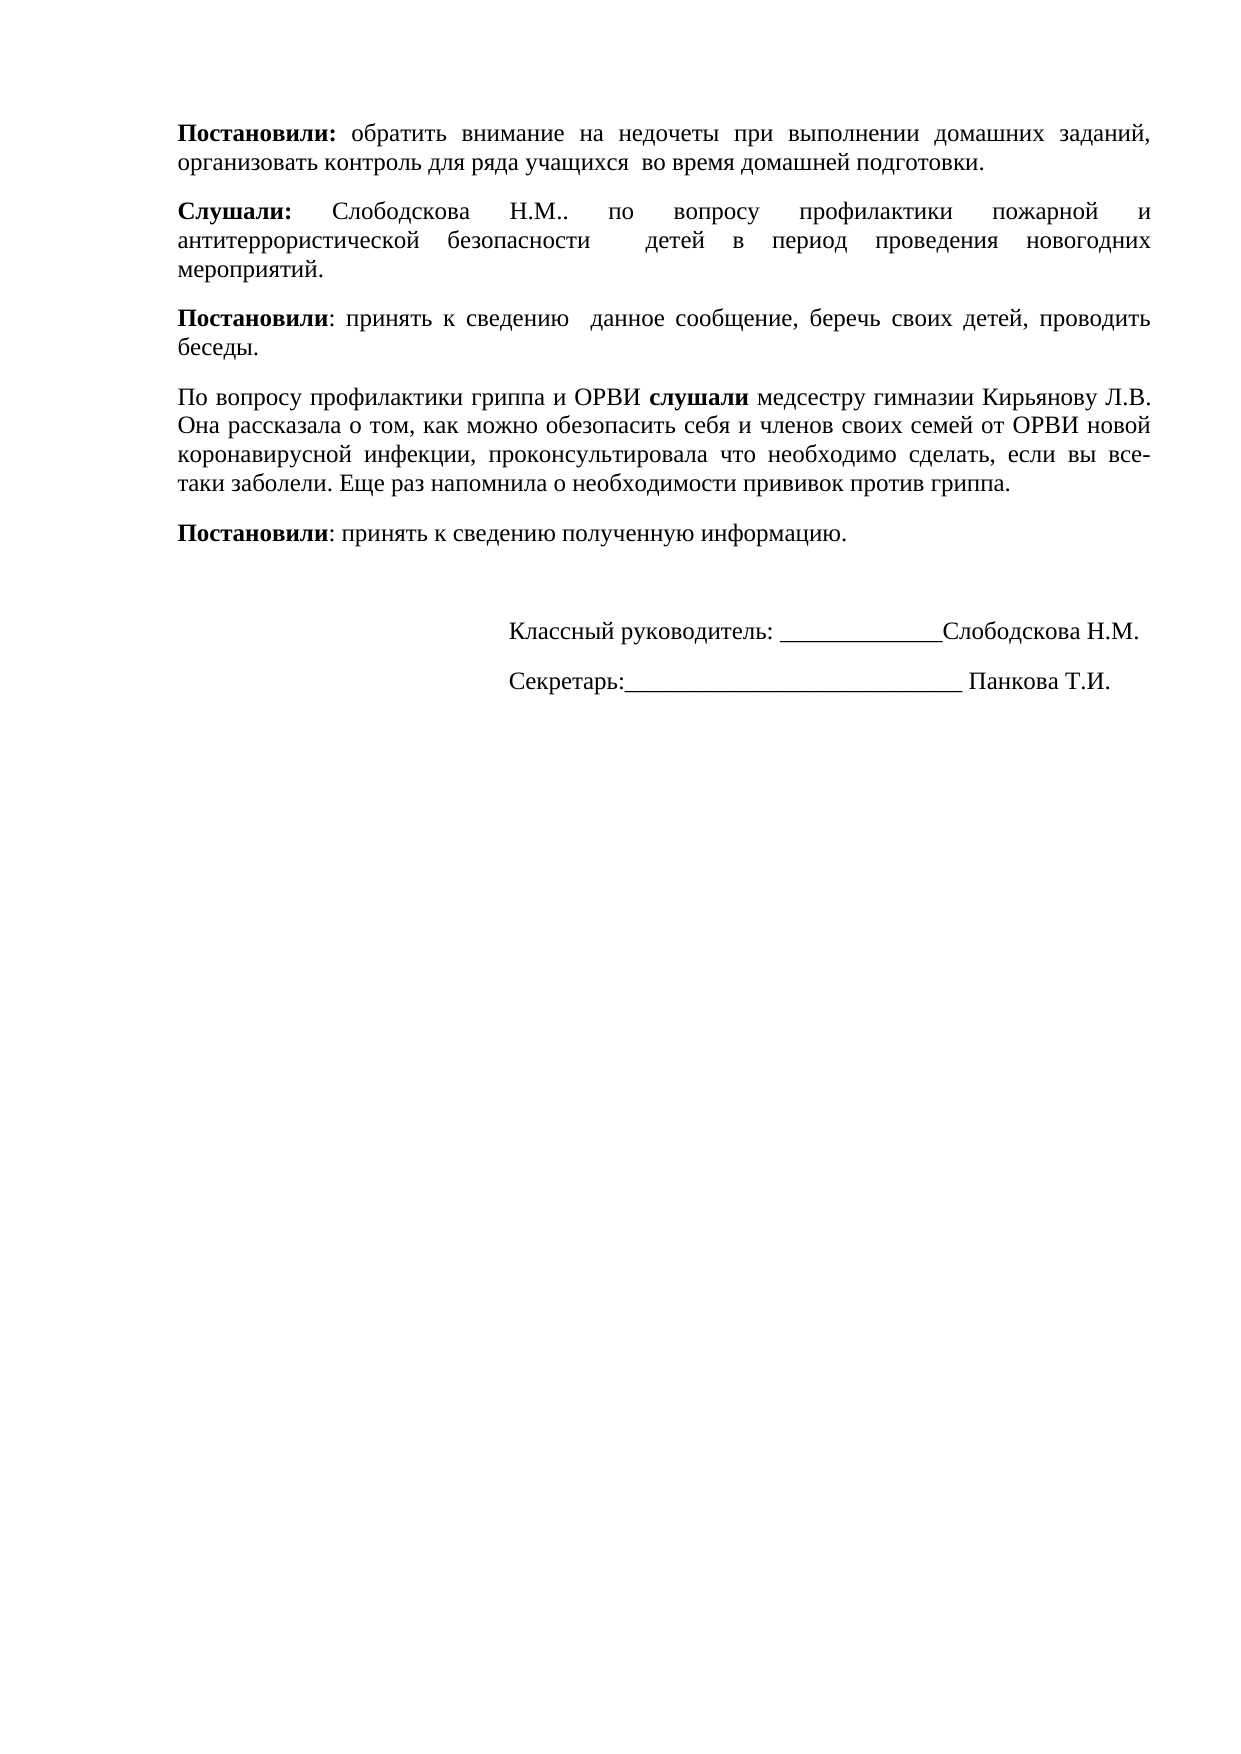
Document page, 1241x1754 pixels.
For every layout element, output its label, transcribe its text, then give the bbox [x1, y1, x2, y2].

text Постановили: принять к сведению полученную информацию. [177, 518, 1152, 546]
text По вопросу профилактики гриппа и ОРВИ слушали медсестру гимназии Кирьянову Л.В. Она рассказала о том, как можно обезопасить себя и членов своих семей от ОРВИ новой коронавирусной инфекции, проконсультировала что необходимо сделать, если вы все-таки заболели. Еще раз напомнила о необходимости прививок против гриппа. [177, 382, 1152, 497]
text Постановили: обратить внимание на недочеты при выполнении домашних заданий, организовать контроль для ряда учащихся во время домашней подготовки. [177, 118, 1152, 176]
text Слушали: Слободскова Н.М.. по вопросу профилактики пожарной и антитеррористической безопасности детей в период проведения новогодних мероприятий. [177, 196, 1152, 283]
text Классный руководитель: _____________Слободскова Н.М. [252, 616, 1152, 645]
text Секретарь:___________________________ Панкова Т.И. [252, 666, 1152, 694]
text Постановили: принять к сведению данное сообщение, беречь своих детей, проводить беседы. [177, 303, 1152, 361]
